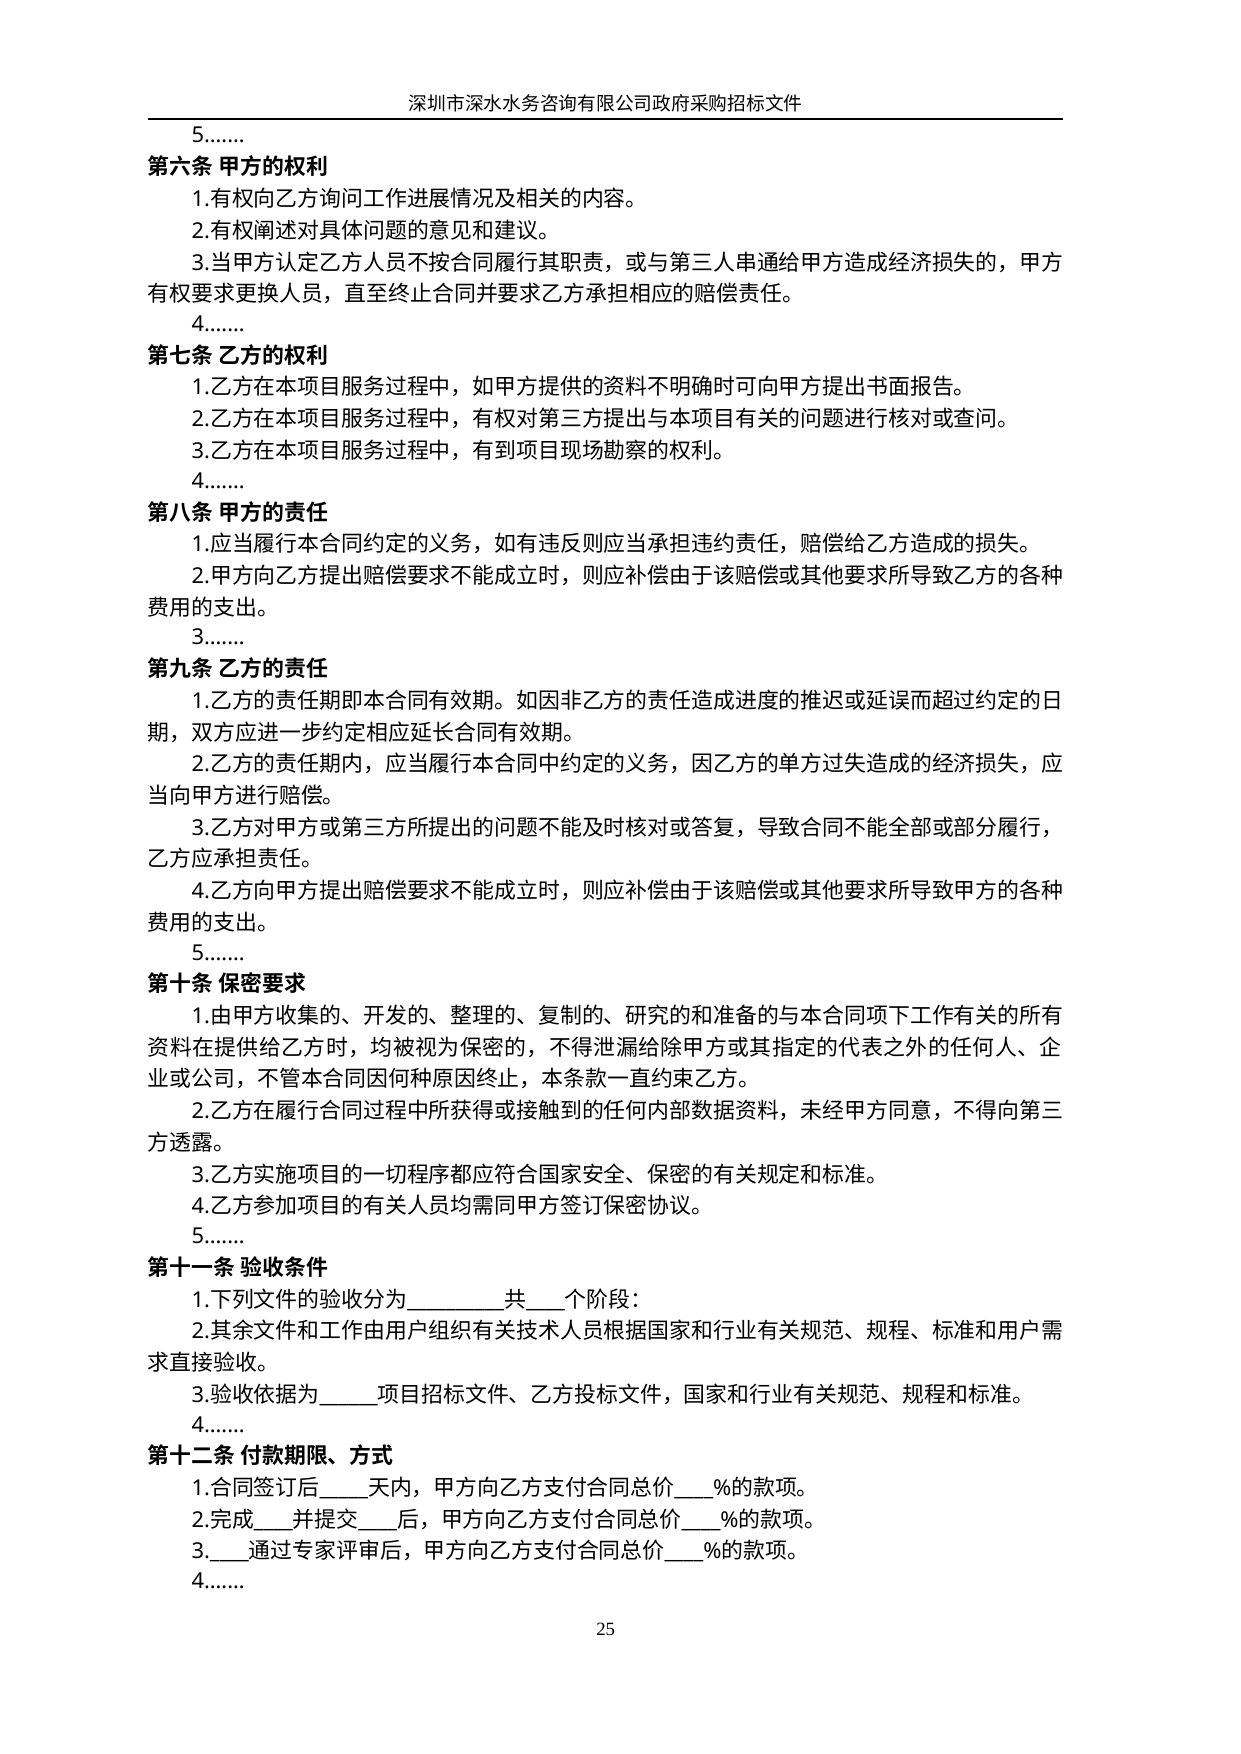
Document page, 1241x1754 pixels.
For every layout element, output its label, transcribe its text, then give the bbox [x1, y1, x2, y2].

text 4.…… [148, 308, 1063, 338]
text 5.…… [148, 120, 1063, 149]
text 2.乙方在履行合同过程中所获得或接触到的任何内部数据资料，未经甲方同意，不得向第三方透露。 [148, 1093, 1063, 1157]
text 5.…… [148, 937, 1063, 966]
text 4.…… [148, 1565, 1063, 1595]
text 2.其余文件和工作由用户组织有关技术人员根据国家和行业有关规范、规程、标准和用户需求直接验收。 [148, 1313, 1063, 1377]
text 2.乙方的责任期内，应当履行本合同中约定的义务，因乙方的单方过失造成的经济损失，应当向甲方进行赔偿。 [148, 746, 1063, 810]
text 2.乙方在本项目服务过程中，有权对第三方提出与本项目有关的问题进行核对或查问。 [148, 401, 1063, 433]
text 甲方的权利 [148, 149, 1063, 181]
text 5.…… [148, 1220, 1063, 1250]
text 4.乙方参加项目的有关人员均需同甲方签订保密协议。 [148, 1188, 1063, 1220]
text 3.乙方对甲方或第三方所提出的问题不能及时核对或答复，导致合同不能全部或部分履行，乙方应承担责任。 [148, 810, 1063, 873]
text 4.乙方向甲方提出赔偿要求不能成立时，则应补偿由于该赔偿或其他要求所导致甲方的各种费用的支出。 [148, 873, 1063, 937]
text 甲方的责任 [148, 494, 1063, 526]
text 3.…… [148, 621, 1063, 651]
text 1.有权向乙方询问工作进展情况及相关的内容。 [148, 181, 1063, 213]
text 付款期限、方式 [148, 1438, 1063, 1470]
text 2.甲方向乙方提出赔偿要求不能成立时，则应补偿由于该赔偿或其他要求所导致乙方的各种费用的支出。 [148, 558, 1063, 621]
text 1.乙方在本项目服务过程中，如甲方提供的资料不明确时可向甲方提出书面报告。 [148, 369, 1063, 401]
text 1.由甲方收集的、开发的、整理的、复制的、研究的和准备的与本合同项下工作有关的所有资料在提供给乙方时，均被视为保密的，不得泄漏给除甲方或其指定的代表之外的任何人、企业或公司，不管本合同因何种原因终止，本条款一直约束乙方。 [148, 998, 1063, 1093]
text 验收条件 [148, 1250, 1063, 1282]
text 1.合同签订后_____天内，甲方向乙方支付合同总价____%的款项。 [148, 1470, 1063, 1502]
text 4.…… [148, 1408, 1063, 1438]
text 3.乙方实施项目的一切程序都应符合国家安全、保密的有关规定和标准。 [148, 1157, 1063, 1188]
text 2.有权阐述对具体问题的意见和建议。 [148, 213, 1063, 244]
text 3.当甲方认定乙方人员不按合同履行其职责，或与第三人串通给甲方造成经济损失的，甲方有权要求更换人员，直至终止合同并要求乙方承担相应的赔偿责任。 [148, 244, 1063, 308]
text 乙方的权利 [148, 338, 1063, 369]
text 3.乙方在本项目服务过程中，有到项目现场勘察的权利。 [148, 433, 1063, 465]
text 4.…… [148, 465, 1063, 494]
text 3.____通过专家评审后，甲方向乙方支付合同总价____%的款项。 [148, 1533, 1063, 1565]
text 1.下列文件的验收分为__________共____个阶段： [148, 1282, 1063, 1313]
text 3.验收依据为______项目招标文件、乙方投标文件，国家和行业有关规范、规程和标准。 [148, 1377, 1063, 1408]
text 1.应当履行本合同约定的义务，如有违反则应当承担违约责任，赔偿给乙方造成的损失。 [148, 526, 1063, 558]
text 2.完成____并提交____后，甲方向乙方支付合同总价____%的款项。 [148, 1502, 1063, 1533]
text 乙方的责任 [148, 651, 1063, 683]
text 1.乙方的责任期即本合同有效期。如因非乙方的责任造成进度的推迟或延误而超过约定的日期，双方应进一步约定相应延长合同有效期。 [148, 683, 1063, 746]
text 保密要求 [148, 966, 1063, 998]
